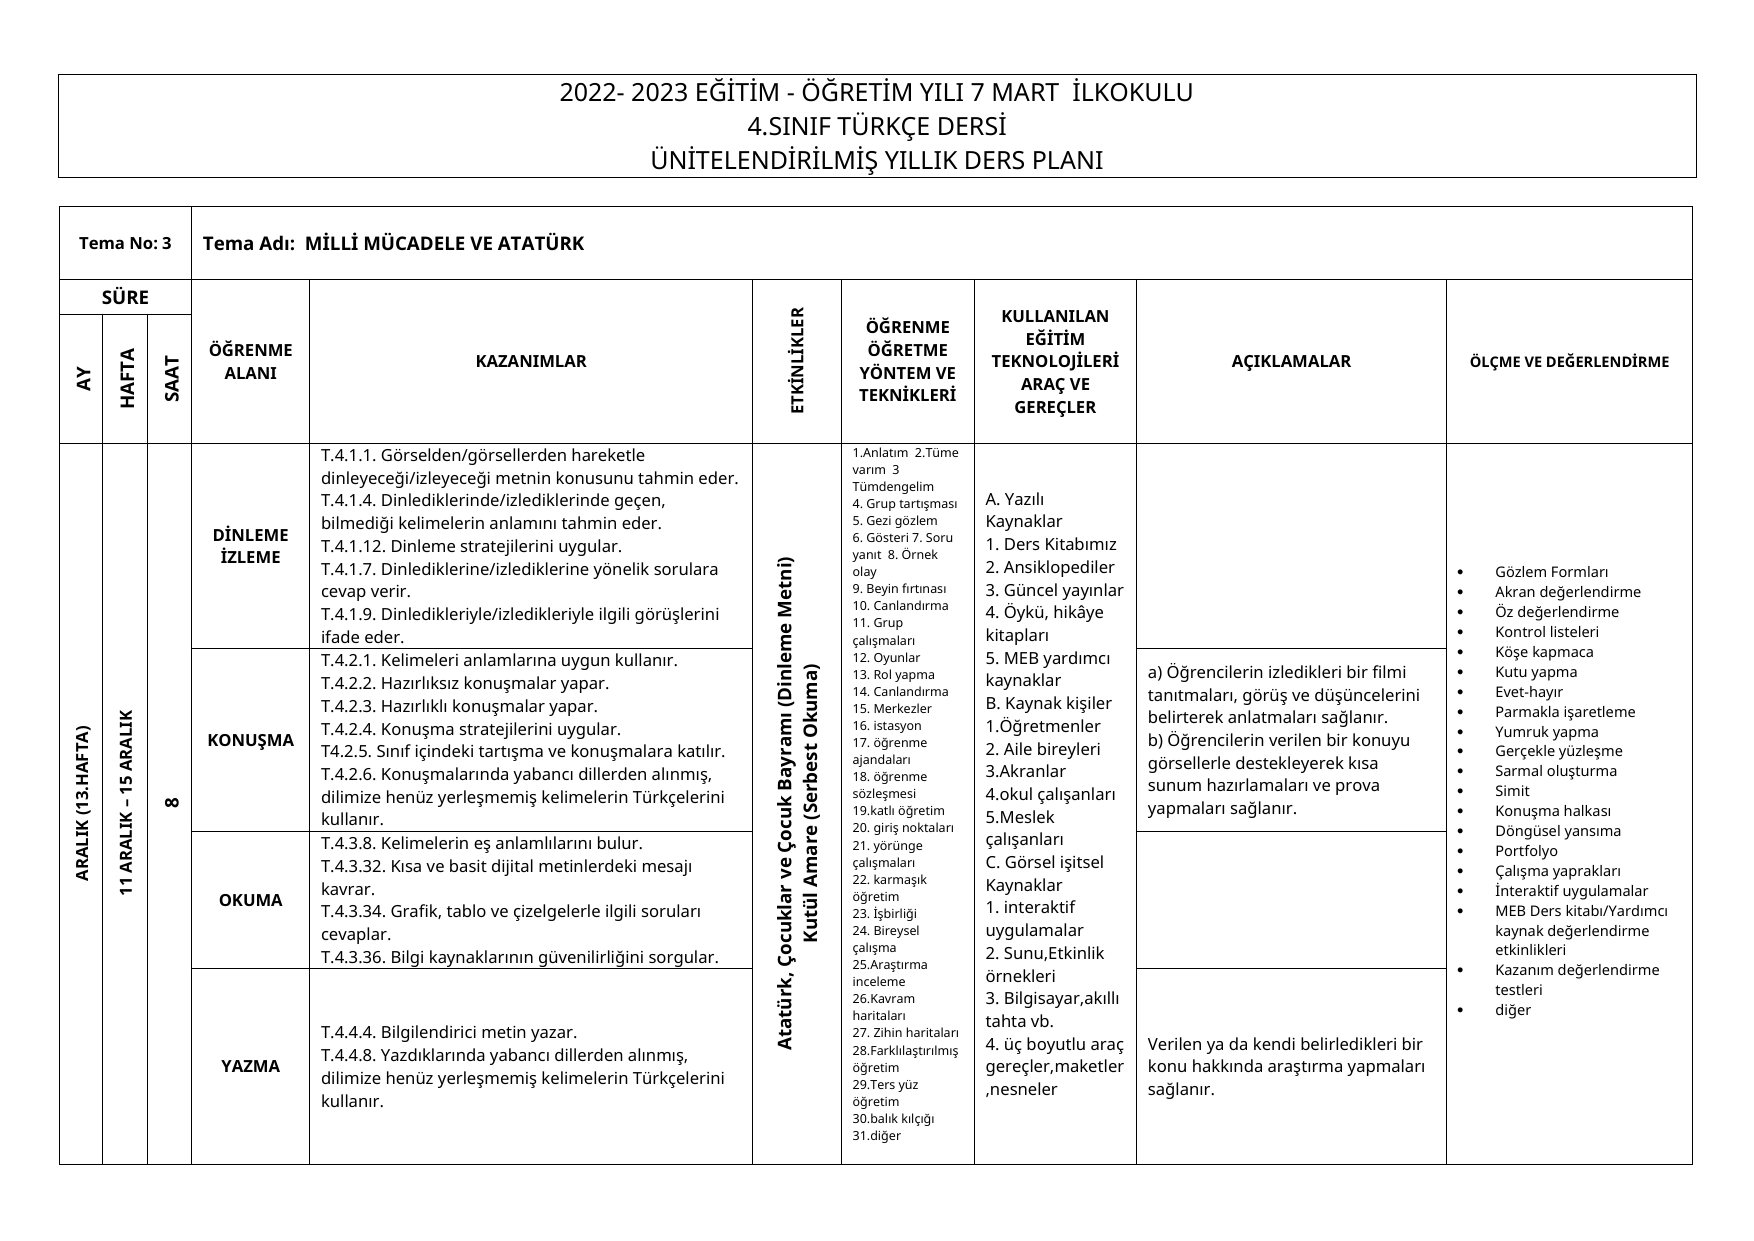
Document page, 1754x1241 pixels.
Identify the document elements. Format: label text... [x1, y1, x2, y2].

table_cell ÖĞRENME ÖĞRETME YÖNTEM VE TEKNİKLERİ [842, 280, 974, 443]
table_cell Atatürk, Çocuklar ve Çocuk Bayramı (Dinleme Metni) Kutül Amare (Serbest Okuma) [753, 444, 841, 1164]
table_cell T.4.4.4. Bilgilendirici metin yazar. T.4.4.8. Yazdıklarında yabancı dillerden alınmış, dilimize henüz yerleşmemiş kelimelerin Türkçelerini kullanır. [310, 969, 752, 1164]
table_cell KONUŞMA [192, 649, 309, 831]
table_cell [1137, 444, 1446, 648]
table_cell 1.Anlatım 2.Tüme varım 3 Tümdengelim 4. Grup tartışması 5. Gezi gözlem 6. Gösteri 7. Soru yanıt 8. Örnek olay 9. Beyin fırtınası 10. Canlandırma 11. Grup çalışmaları 12. Oyunlar 13. Rol yapma 14. Canlandırma 15. Merkezler 16. istasyon 17. öğrenme ajandaları 18. öğrenme sözleşmesi 19.katlı öğretim 20. giriş noktaları 21. yörünge çalışmaları 22. karmaşık öğretim 23. İşbirliği 24. Bireysel çalışma 25.Araştırma inceleme 26.Kavram haritaları 27. Zihin haritaları 28.Farklılaştırılmış öğretim 29.Ters yüz öğretim 30.balık kılçığı 31.diğer [842, 444, 974, 1164]
table_header Tema Adı: MİLLİ MÜCADELE VE ATATÜRK [192, 207, 1692, 279]
table_cell HAFTA [103, 315, 147, 443]
table_cell T.4.1.1. Görselden/görsellerden hareketle dinleyeceği/izleyeceği metnin konusunu tahmin eder. T.4.1.4. Dinlediklerinde/izlediklerinde geçen, bilmediği kelimelerin anlamını tahmin eder. T.4.1.12. Dinleme stratejilerini uygular. T.4.1.7. Dinlediklerine/izlediklerine yönelik sorulara cevap verir. T.4.1.9. Dinledikleriyle/izledikleriyle ilgili görüşlerini ifade eder. [310, 444, 752, 648]
table_cell A. Yazılı Kaynaklar 1. Ders Kitabımız 2. Ansiklopediler 3. Güncel yayınlar 4. Öykü, hikâye kitapları 5. MEB yardımcı kaynaklar B. Kaynak kişiler 1.Öğretmenler 2. Aile bireyleri 3.Akranlar 4.okul çalışanları 5.Meslek çalışanları C. Görsel işitsel Kaynaklar 1. interaktif uygulamalar 2. Sunu,Etkinlik örnekleri 3. Bilgisayar,akıllı tahta vb. 4. üç boyutlu araç gereçler,maketler,nesneler [975, 444, 1136, 1164]
table_cell AY [60, 315, 102, 443]
table_header Tema No: 3 [60, 207, 191, 279]
table_cell ARALIK (13.HAFTA) [60, 444, 102, 1164]
table_cell AÇIKLAMALAR [1137, 280, 1446, 443]
table_cell KAZANIMLAR [310, 280, 752, 443]
table_cell T.4.2.1. Kelimeleri anlamlarına uygun kullanır. T.4.2.2. Hazırlıksız konuşmalar yapar. T.4.2.3. Hazırlıklı konuşmalar yapar. T.4.2.4. Konuşma stratejilerini uygular. T4.2.5. Sınıf içindeki tartışma ve konuşmalara katılır. T.4.2.6. Konuşmalarında yabancı dillerden alınmış, dilimize henüz yerleşmemiş kelimelerin Türkçelerini kullanır. [310, 649, 752, 831]
table_cell ÖĞRENME ALANI [192, 280, 309, 443]
table_cell 8 [148, 444, 191, 1164]
table_cell ÖLÇME VE DEĞERLENDİRME [1447, 280, 1692, 443]
table_cell YAZMA [192, 969, 309, 1164]
table_cell Gözlem Formları Akran değerlendirme Öz değerlendirme Kontrol listeleri Köşe kapmaca Kutu yapma Evet-hayır Parmakla işaretleme Yumruk yapma Gerçekle yüzleşme Sarmal oluşturma Simit Konuşma halkası Döngüsel yansıma Portfolyo Çalışma yaprakları İnteraktif uygulamalar MEB Ders kitabı/Yardımcı kaynak değerlendirme etkinlikleri Kazanım değerlendirme testleri diğer [1447, 444, 1692, 1164]
table_cell DİNLEME İZLEME [192, 444, 309, 648]
table_cell a) Öğrencilerin izledikleri bir filmi tanıtmaları, görüş ve düşüncelerini belirterek anlatmaları sağlanır. b) Öğrencilerin verilen bir konuyu görsellerle destekleyerek kısa sunum hazırlamaları ve prova yapmaları sağlanır. [1137, 649, 1446, 831]
table_cell OKUMA [192, 832, 309, 968]
table_cell Verilen ya da kendi belirledikleri bir konu hakkında araştırma yapmaları sağlanır. [1137, 969, 1446, 1164]
table_cell SAAT [148, 315, 191, 443]
table_cell KULLANILAN EĞİTİM TEKNOLOJİLERİ ARAÇ VE GEREÇLER [975, 280, 1136, 443]
table_cell ETKİNLİKLER [753, 280, 841, 443]
table_cell SÜRE [60, 280, 191, 314]
table_cell T.4.3.8. Kelimelerin eş anlamlılarını bulur. T.4.3.32. Kısa ve basit dijital metinlerdeki mesajı kavrar. T.4.3.34. Grafik, tablo ve çizelgelerle ilgili soruları cevaplar. T.4.3.36. Bilgi kaynaklarının güvenilirliğini sorgular. [310, 832, 752, 968]
table_cell 11 ARALIK – 15 ARALIK [103, 444, 147, 1164]
table_cell [1137, 832, 1446, 968]
